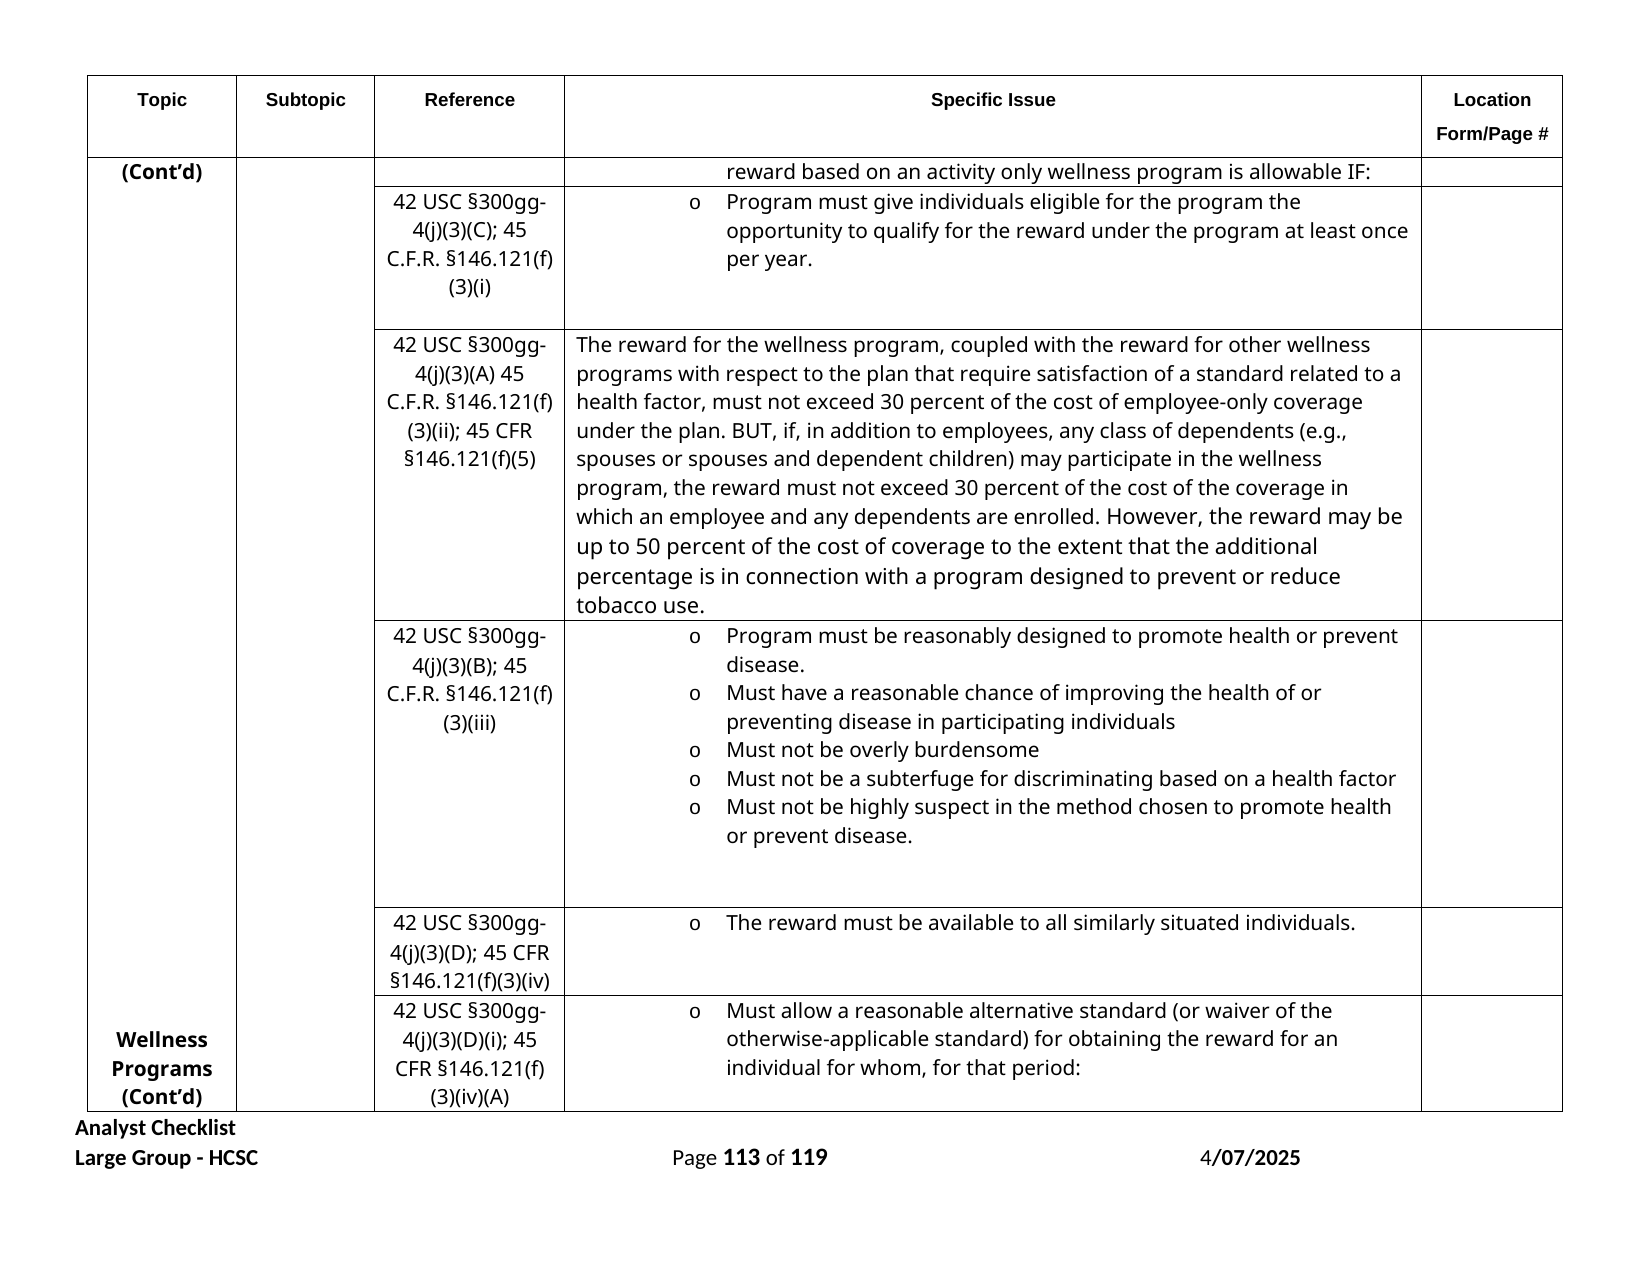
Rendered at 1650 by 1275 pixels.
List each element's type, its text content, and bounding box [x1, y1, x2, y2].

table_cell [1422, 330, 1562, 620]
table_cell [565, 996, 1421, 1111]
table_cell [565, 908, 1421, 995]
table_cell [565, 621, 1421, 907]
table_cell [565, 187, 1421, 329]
table_header Specific Issue [565, 76, 1421, 157]
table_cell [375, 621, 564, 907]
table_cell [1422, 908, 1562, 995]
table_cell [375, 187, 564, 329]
table_header Location Form/Page # [1422, 76, 1562, 157]
table_header Reference [375, 76, 564, 157]
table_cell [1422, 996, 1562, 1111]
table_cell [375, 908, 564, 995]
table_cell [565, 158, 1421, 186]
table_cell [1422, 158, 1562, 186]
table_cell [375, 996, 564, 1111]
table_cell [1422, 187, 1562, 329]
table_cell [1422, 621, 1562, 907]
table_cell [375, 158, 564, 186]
table_header Topic [88, 76, 236, 157]
table_header Subtopic [237, 76, 374, 157]
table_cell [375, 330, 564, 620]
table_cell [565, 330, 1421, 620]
